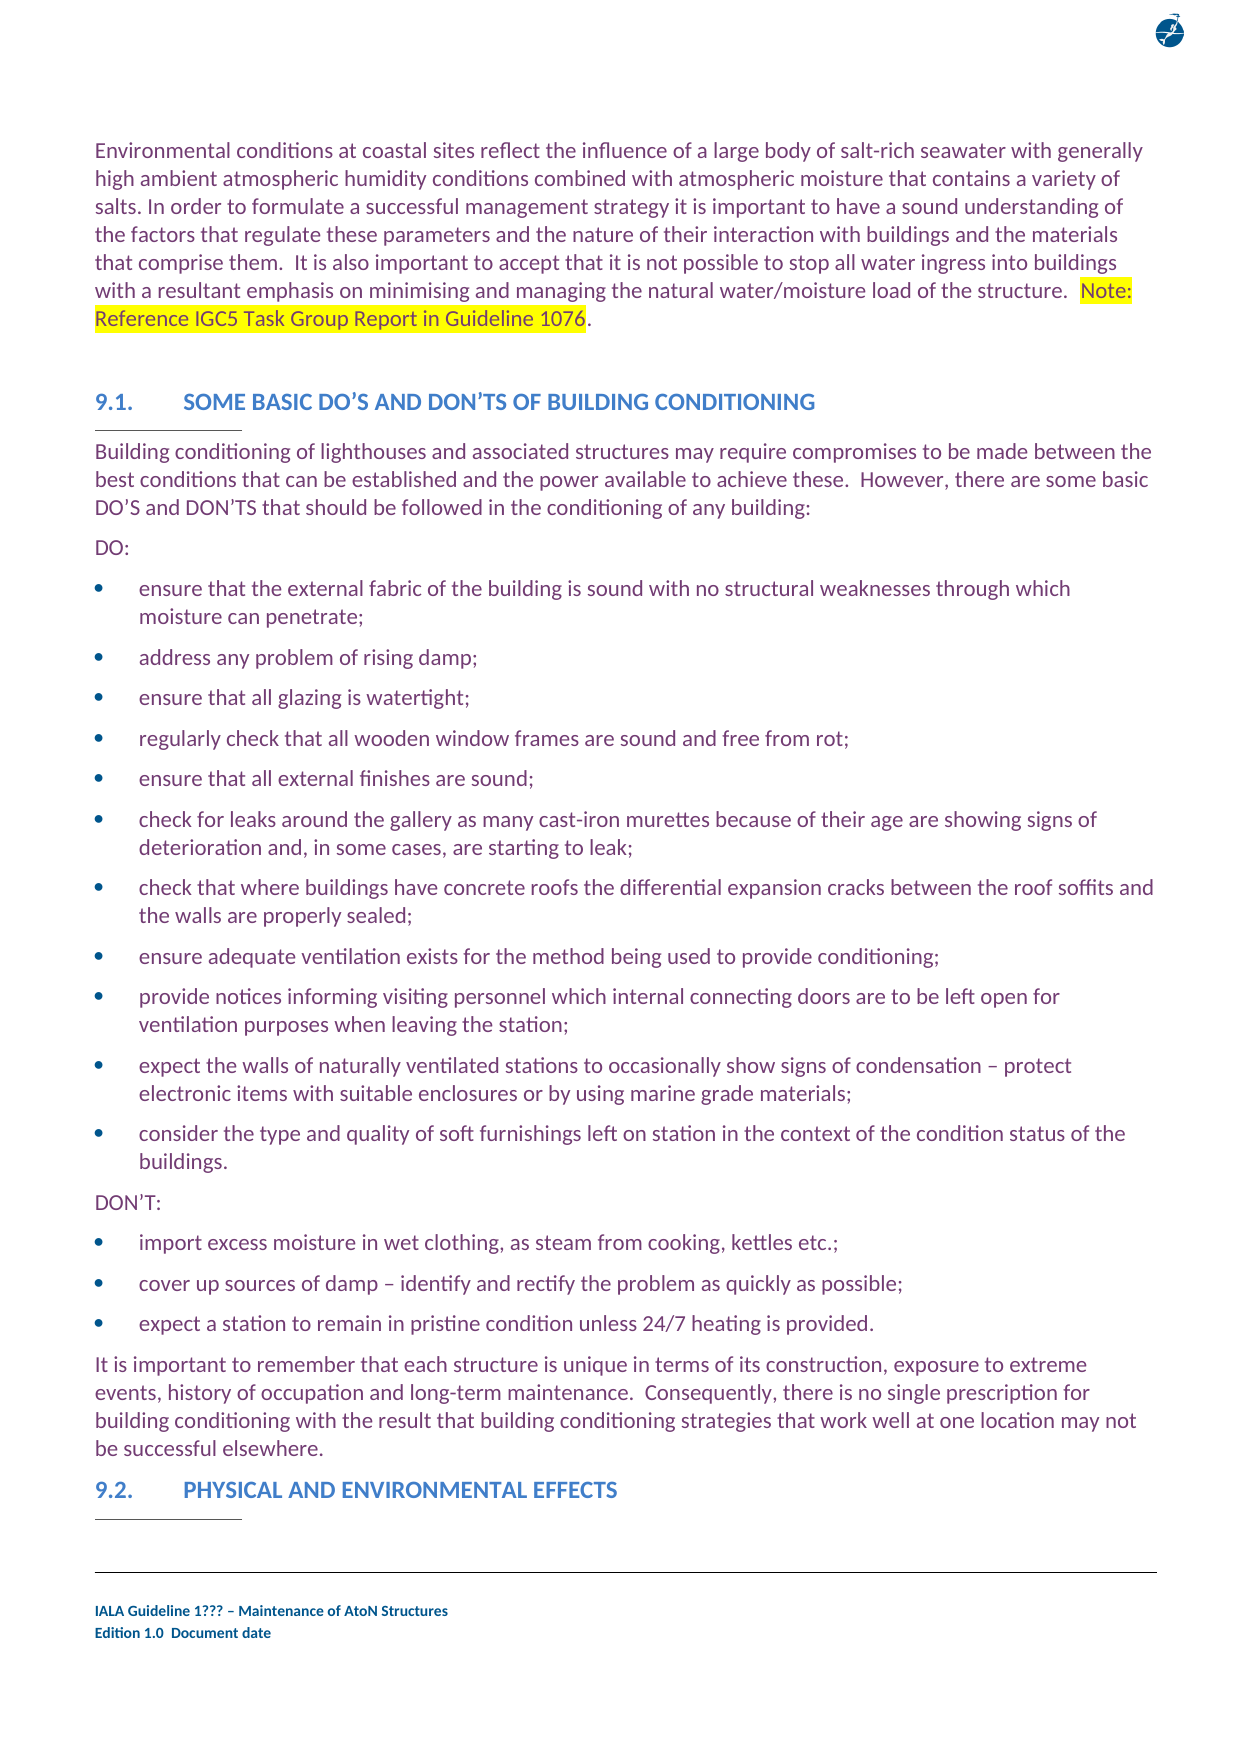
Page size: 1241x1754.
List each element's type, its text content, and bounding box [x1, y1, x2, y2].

text ensure that all external finishes are sound; [94, 764, 1157, 792]
text DON’T: [94, 1188, 1157, 1216]
text Building conditioning of lighthouses and associated structures may require compromises to be made between the best conditions that can be established and the power available to achieve these. However, there are some basic DO’S and DON’TS that should be followed in the conditioning of any building: [94, 437, 1157, 521]
text ensure adequate ventilation exists for the method being used to provide conditioning; [94, 942, 1157, 970]
text check for leaks around the gallery as many cast-iron murettes because of their age are showing signs of deterioration and, in some cases, are starting to leak; [94, 805, 1157, 861]
text cover up sources of damp – identify and rectify the problem as quickly as possible; [94, 1269, 1157, 1297]
subtitle Physical and Environmental Effects [94, 1474, 1084, 1505]
text consider the type and quality of soft furnishings left on station in the context of the condition status of the buildings. [94, 1119, 1157, 1175]
text DO: [94, 533, 1157, 562]
text regularly check that all wooden window frames are sound and free from rot; [94, 724, 1157, 752]
text ensure that the external fabric of the building is sound with no structural weaknesses through which moisture can penetrate; [94, 574, 1157, 630]
text expect the walls of naturally ventilated stations to occasionally show signs of condensation – protect electronic items with suitable enclosures or by using marine grade materials; [94, 1051, 1157, 1107]
subtitle Some Basic DO’S and DON’TS of Building Conditioning [94, 386, 1084, 416]
text import excess moisture in wet clothing, as steam from cooking, kettles etc.; [94, 1228, 1157, 1256]
text ensure that all glazing is watertight; [94, 683, 1157, 711]
picture [1124, 0, 1241, 82]
text It is important to remember that each structure is unique in terms of its construction, exposure to extreme events, history of occupation and long-term maintenance. Consequently, there is no single prescription for building conditioning with the result that building conditioning strategies that work well at one location may not be successful elsewhere. [94, 1350, 1157, 1462]
text check that where buildings have concrete roofs the differential expansion cracks between the roof soffits and the walls are properly sealed; [94, 873, 1157, 929]
text Environmental conditions at coastal sites reflect the influence of a large body of salt-rich seawater with generally high ambient atmospheric humidity conditions combined with atmospheric moisture that contains a variety of salts. In order to formulate a successful management strategy it is important to have a sound understanding of the factors that regulate these parameters and the nature of their interaction with buildings and the materials that comprise them. It is also important to accept that it is not possible to stop all water ingress into buildings with a resultant emphasis on minimising and managing the natural water/moisture load of the structure. Note: Reference IGC5 Task Group Report in Guideline 1076. [94, 136, 1157, 333]
text expect a station to remain in pristine condition unless 24/7 heating is provided. [94, 1309, 1157, 1337]
text provide notices informing visiting personnel which internal connecting doors are to be left open for ventilation purposes when leaving the station; [94, 982, 1157, 1038]
text address any problem of rising damp; [94, 643, 1157, 671]
